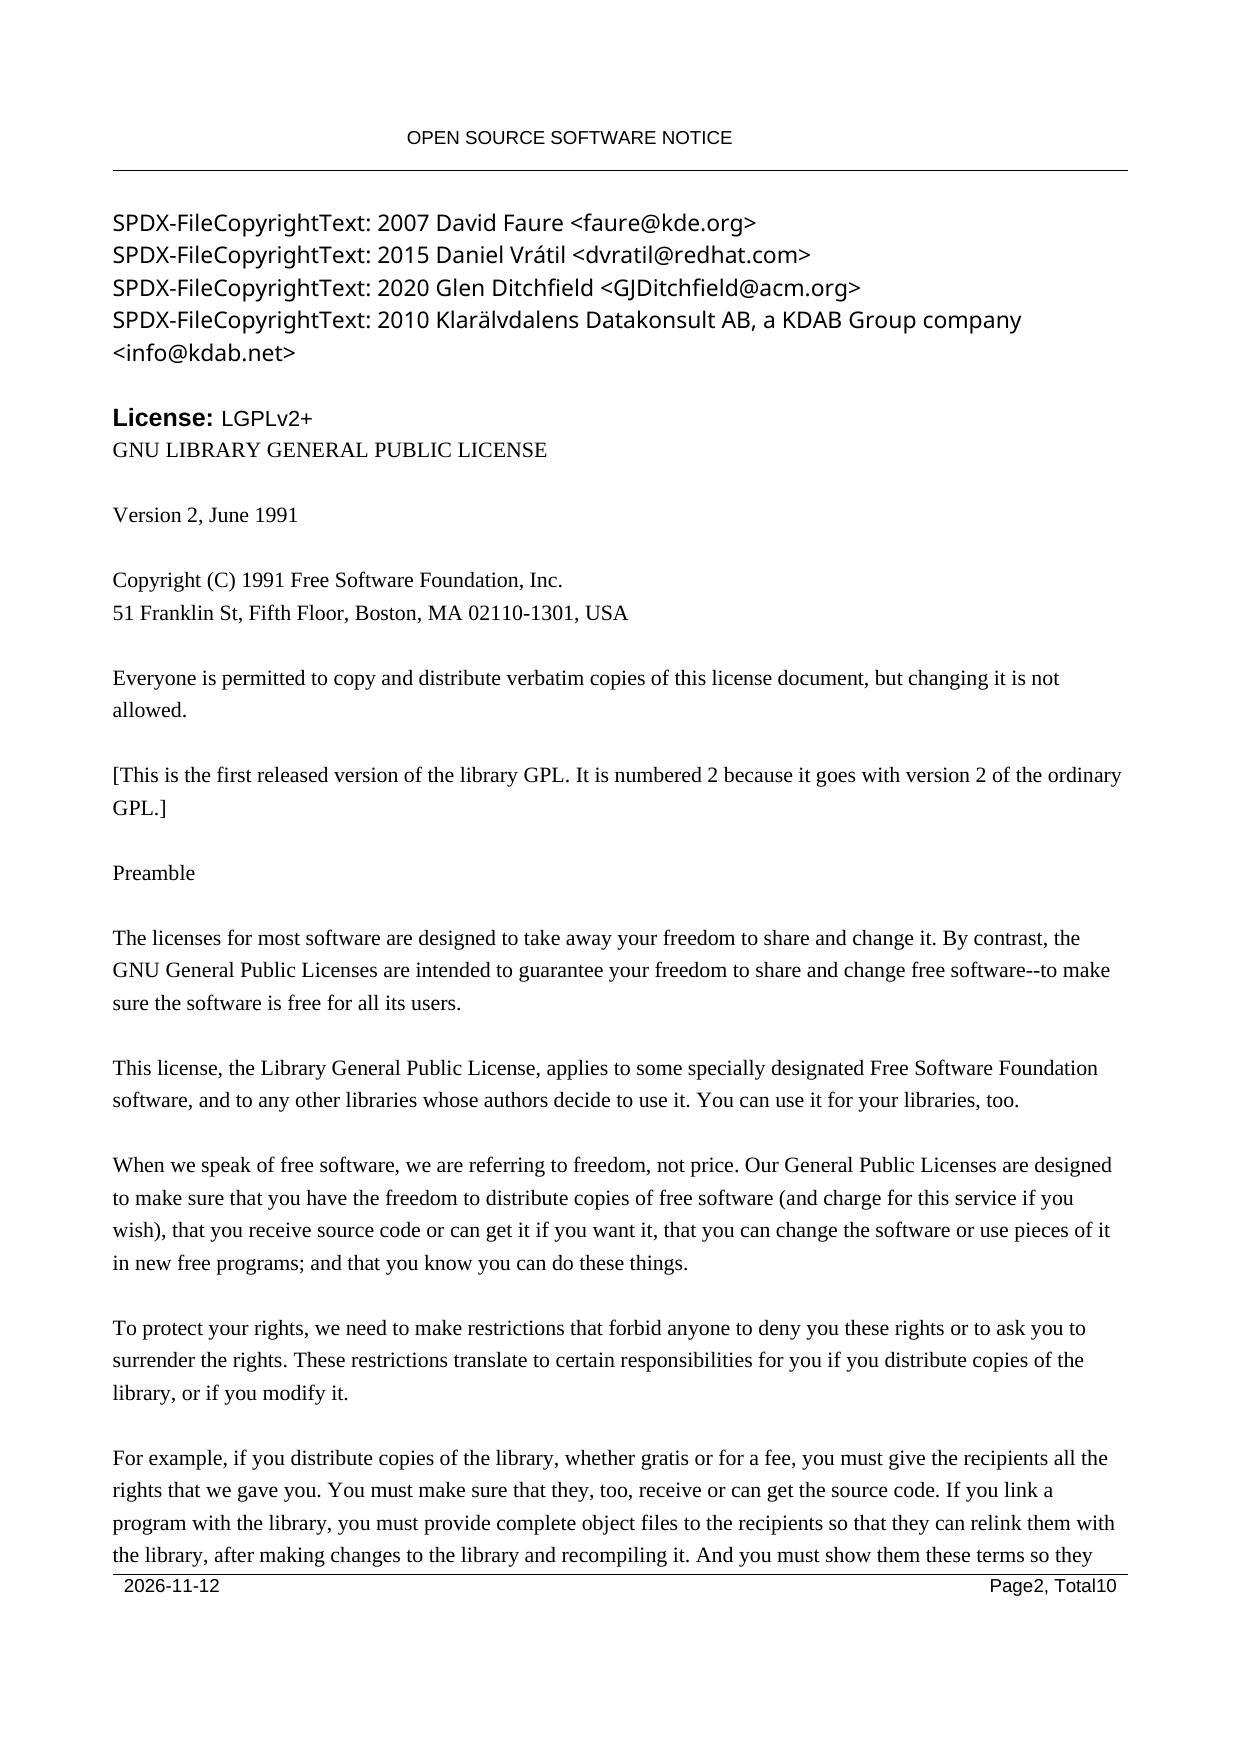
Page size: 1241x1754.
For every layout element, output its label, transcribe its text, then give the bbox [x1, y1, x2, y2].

text License: LGPLv2+ [112, 401, 1128, 434]
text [112, 206, 1128, 401]
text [112, 434, 1128, 1571]
